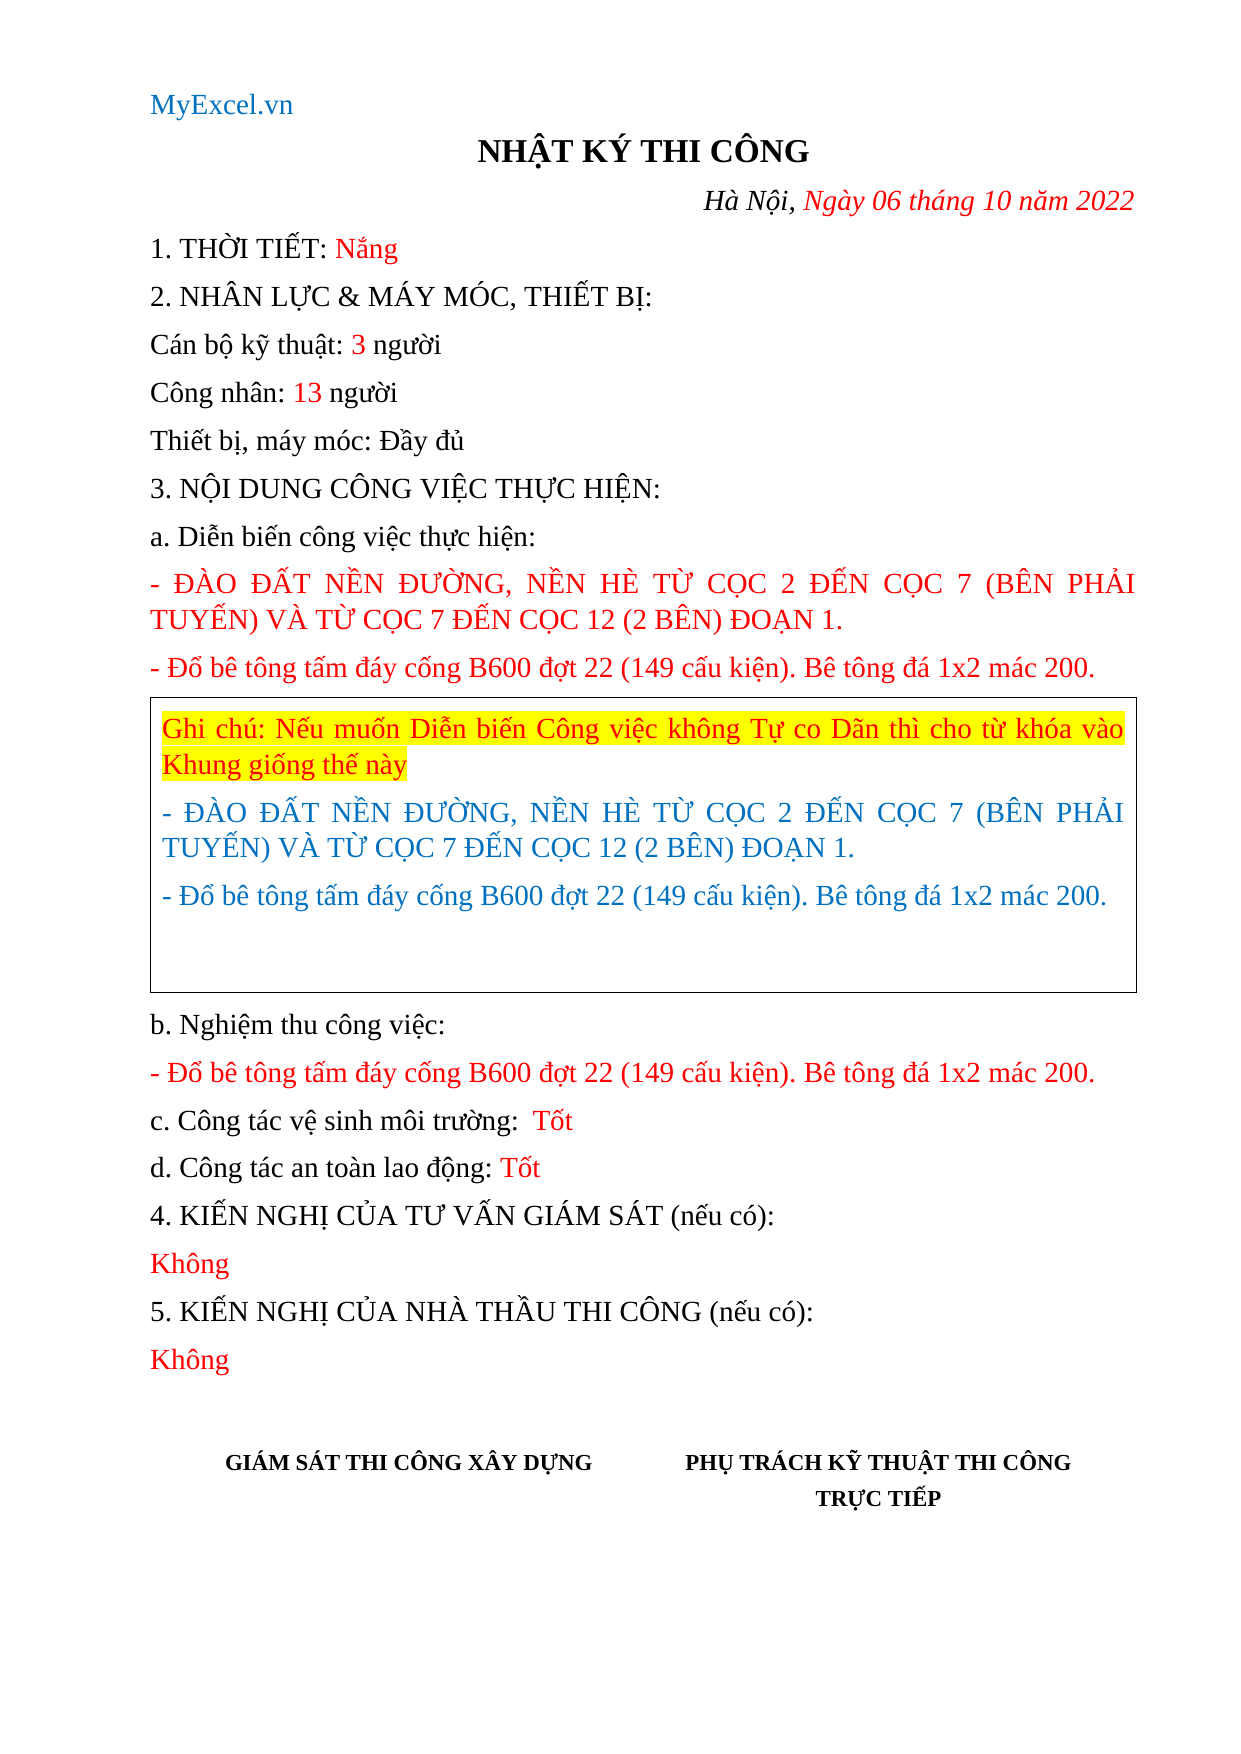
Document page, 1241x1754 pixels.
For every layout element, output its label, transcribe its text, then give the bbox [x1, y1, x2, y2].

text Hà Nội, Ngày 06 tháng 10 năm 2022 [150, 182, 1137, 218]
text - ĐÀO ĐẤT NỀN ĐƯỜNG, NỀN HÈ TỪ CỌC 2 ĐẾN CỌC 7 (BÊN PHẢI TUYẾN) VÀ TỪ CỌC 7 ĐẾN CỌC 12 (2 BÊN) ĐOẠN 1. [150, 566, 1137, 636]
text a. Diễn biến công việc thực hiện: [150, 518, 1137, 553]
text 4. KIẾN NGHỊ CỦA TƯ VẤN GIÁM SÁT (nếu có): [150, 1197, 1137, 1233]
table_header Ghi chú: Nếu muốn Diễn biến Công việc không Tự co Dãn thì cho từ khóa vào Khung giống thế này - ĐÀO ĐẤT NỀN ĐƯỜNG, NỀN HÈ TỪ CỌC 2 ĐẾN CỌC 7 (BÊN PHẢI TUYẾN) VÀ TỪ CỌC 7 ĐẾN CỌC 12 (2 BÊN) ĐOẠN 1. - Đổ bê tông tấm đáy cống B600 đợt 22 (149 cấu kiện). Bê tông đá 1x2 mác 200. [151, 698, 1136, 992]
table_header GIÁM SÁT THI CÔNG XÂY DỰNG [174, 1430, 643, 1526]
text Thiết bị, máy móc: Đầy đủ [150, 422, 1137, 457]
text 1. THỜI TIẾT: Nắng [150, 230, 1137, 266]
table_header PHỤ TRÁCH KỸ THUẬT THI CÔNG TRỰC TIẾP [644, 1430, 1113, 1526]
text d. Công tác an toàn lao động: Tốt [150, 1149, 1137, 1185]
text - Đổ bê tông tấm đáy cống B600 đợt 22 (149 cấu kiện). Bê tông đá 1x2 mác 200. [150, 649, 1137, 684]
text Không [150, 1245, 1137, 1281]
text 3. NỘI DUNG CÔNG VIỆC THỰC HIỆN: [150, 470, 1137, 505]
text 2. NHÂN LỰC & MÁY MÓC, THIẾT BỊ: [150, 278, 1137, 313]
text MyExcel.vn [150, 86, 1137, 122]
text b. Nghiệm thu công việc: [150, 1006, 1137, 1041]
text - Đổ bê tông tấm đáy cống B600 đợt 22 (149 cấu kiện). Bê tông đá 1x2 mác 200. [150, 1054, 1137, 1089]
text Không [150, 1341, 1137, 1377]
text Công nhân: 13 người [150, 374, 1137, 409]
text 5. KIẾN NGHỊ CỦA NHÀ THẦU THI CÔNG (nếu có): [150, 1293, 1137, 1329]
text c. Công tác vệ sinh môi trường: Tốt [150, 1102, 1137, 1137]
text Cán bộ kỹ thuật: 3 người [150, 326, 1137, 361]
text NHẬT KÝ THI CÔNG [150, 134, 1137, 170]
